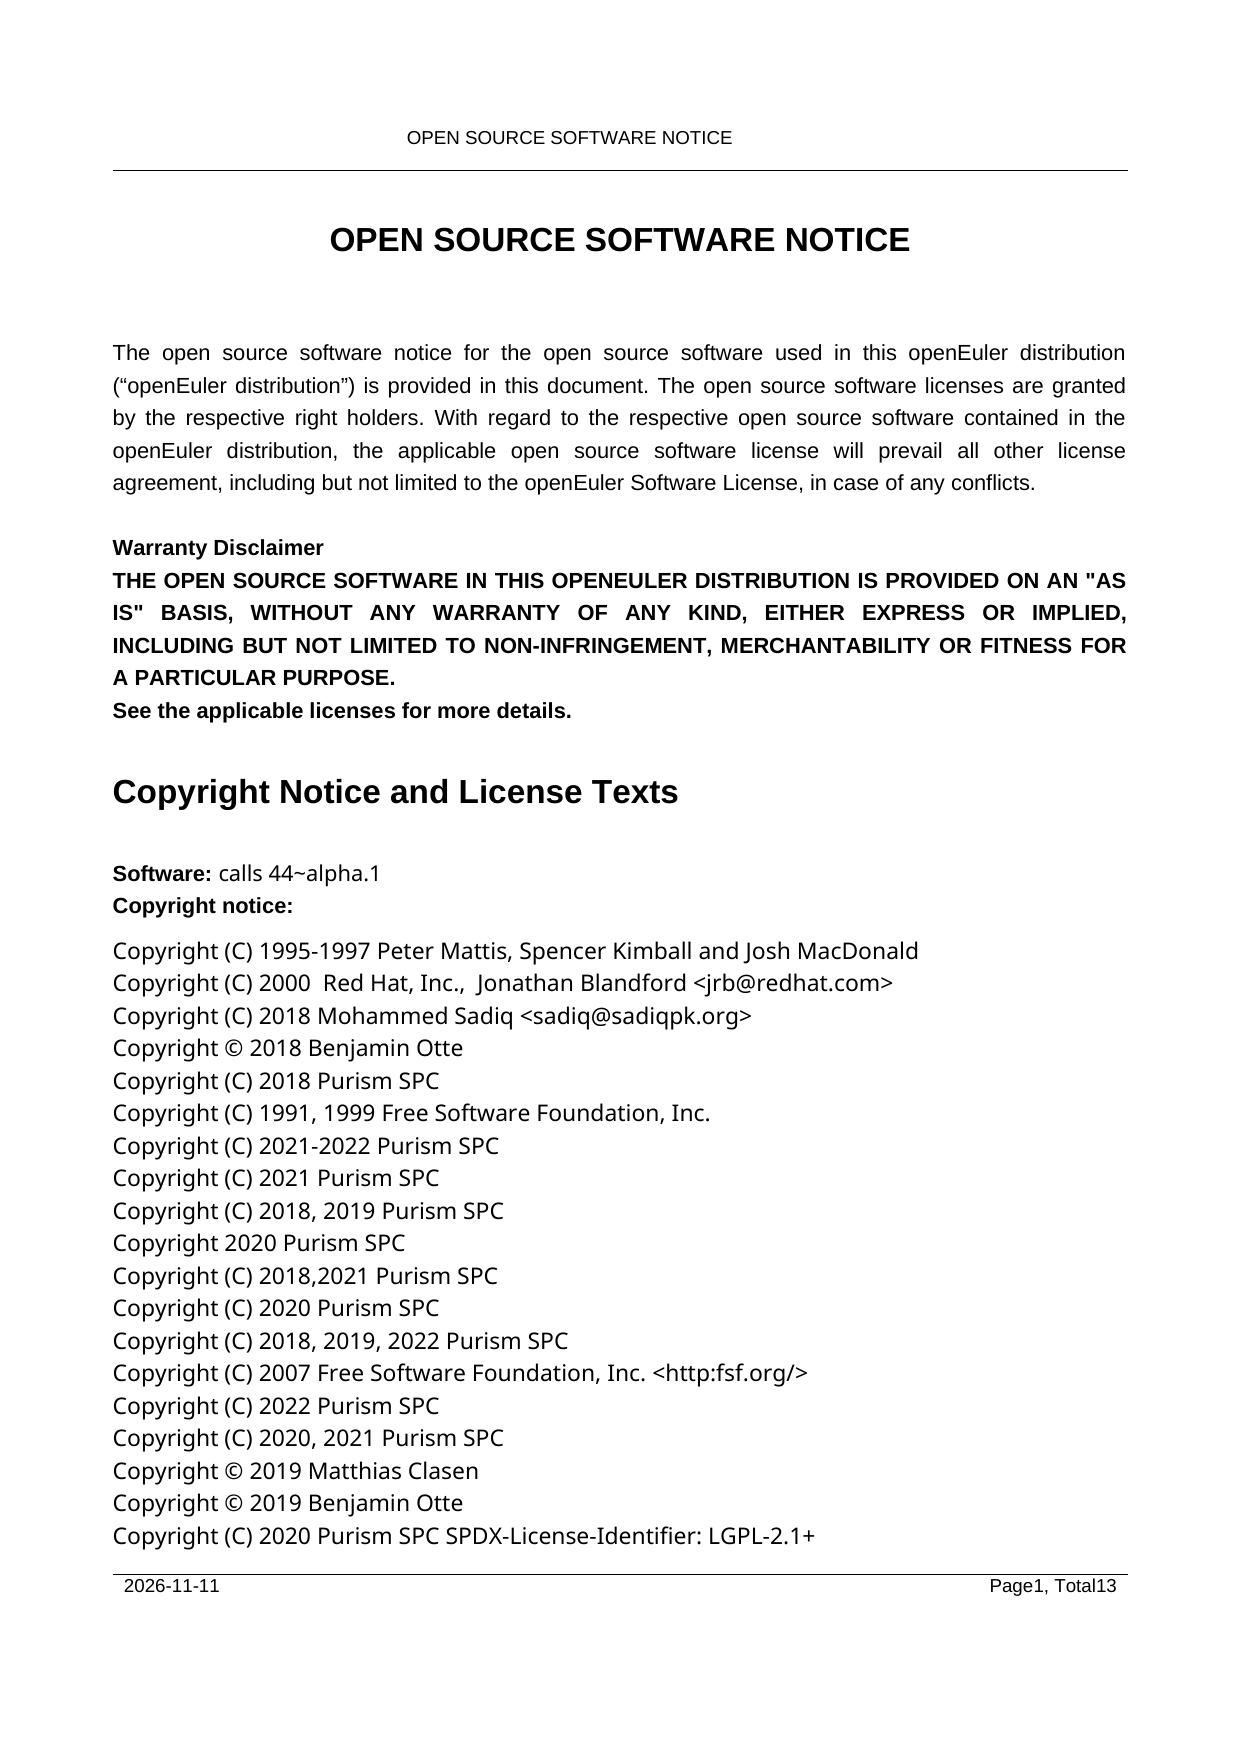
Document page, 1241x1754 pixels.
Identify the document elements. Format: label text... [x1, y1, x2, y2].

text Copyright notice: [112, 889, 1128, 921]
text THE OPEN SOURCE SOFTWARE IN THIS OPENEULER DISTRIBUTION IS PROVIDED ON AN "AS IS" BASIS, WITHOUT ANY WARRANTY OF ANY KIND, EITHER EXPRESS OR IMPLIED, INCLUDING BUT NOT LIMITED TO NON-INFRINGEMENT, MERCHANTABILITY OR FITNESS FOR A PARTICULAR PURPOSE. See the applicable licenses for more details. [112, 564, 1128, 726]
text Warranty Disclaimer [112, 531, 1128, 564]
text OPEN SOURCE SOFTWARE NOTICE [112, 206, 1128, 271]
text The open source software notice for the open source software used in this openEuler distribution (“openEuler distribution”) is provided in this document. The open source software licenses are granted by the respective right holders. With regard to the respective open source software contained in the openEuler distribution, the applicable open source software license will prevail all other license agreement, including but not limited to the openEuler Software License, in case of any conflicts. [112, 336, 1128, 499]
title Software: calls 44~alpha.1 [112, 856, 1128, 889]
text Copyright Notice and License Texts [112, 759, 1128, 824]
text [112, 934, 1128, 1551]
